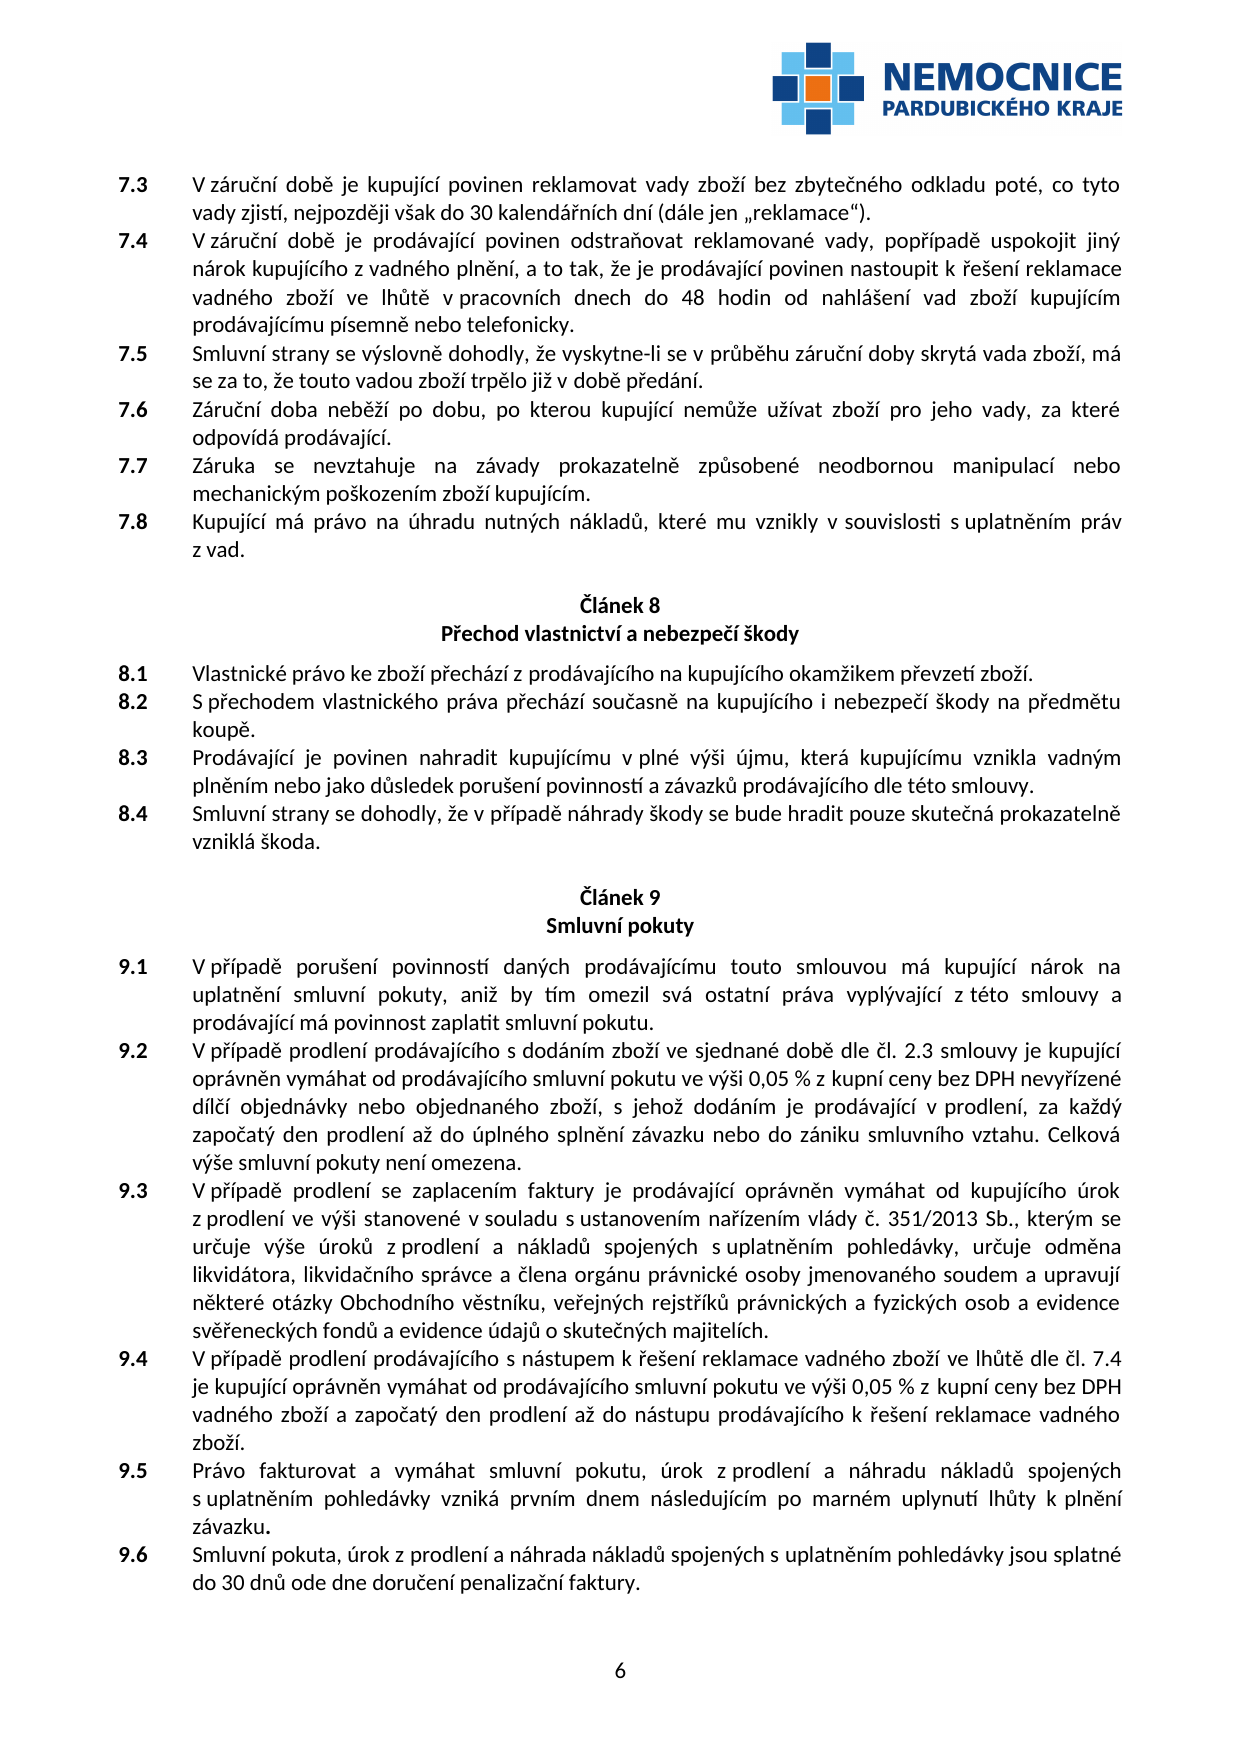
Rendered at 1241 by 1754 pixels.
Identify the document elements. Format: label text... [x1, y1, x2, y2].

text 9.3 V případě prodlení se zaplacením faktury je prodávající oprávněn vymáhat od kupujícího úrok z prodlení ve výši stanovené v souladu s ustanovením nařízením vlády č. 351/2013 Sb., kterým se určuje výše úroků z prodlení a nákladů spojených s uplatněním pohledávky, určuje odměna likvidátora, likvidačního správce a člena orgánu právnické osoby jmenovaného soudem a upravují některé otázky Obchodního věstníku, veřejných rejstříků právnických a fyzických osob a evidence svěřeneckých fondů a evidence údajů o skutečných majitelích. [118, 1176, 1122, 1344]
picture [771, 42, 1123, 136]
text 8.2 S přechodem vlastnického práva přechází současně na kupujícího i nebezpečí škody na předmětu koupě. [118, 687, 1122, 743]
text Článek 8 [118, 591, 1122, 619]
text 9.1 V případě porušení povinností daných prodávajícímu touto smlouvou má kupující nárok na uplatnění smluvní pokuty, aniž by tím omezil svá ostatní práva vyplývající z této smlouvy a prodávající má povinnost zaplatit smluvní pokutu. [118, 952, 1122, 1036]
text 8.1 Vlastnické právo ke zboží přechází z prodávajícího na kupujícího okamžikem převzetí zboží. [118, 659, 1122, 687]
text 9.2 V případě prodlení prodávajícího s dodáním zboží ve sjednané době dle čl. 2.3 smlouvy je kupující oprávněn vymáhat od prodávajícího smluvní pokutu ve výši 0,05 % z kupní ceny bez DPH nevyřízené dílčí objednávky nebo objednaného zboží, s jehož dodáním je prodávající v prodlení, za každý započatý den prodlení až do úplného splnění závazku nebo do zániku smluvního vztahu. Celková výše smluvní pokuty není omezena. [118, 1036, 1122, 1176]
text Smluvní pokuty [118, 912, 1122, 939]
text 8.4 Smluvní strany se dohodly, že v případě náhrady škody se bude hradit pouze skutečná prokazatelně vzniklá škoda. [118, 799, 1122, 856]
text 9.5 Právo fakturovat a vymáhat smluvní pokutu, úrok z prodlení a náhradu nákladů spojených s uplatněním pohledávky vzniká prvním dnem následujícím po marném uplynutí lhůty k plnění závazku. [118, 1456, 1122, 1541]
text 9.4 V případě prodlení prodávajícího s nástupem k řešení reklamace vadného zboží ve lhůtě dle čl. 7.4 je kupující oprávněn vymáhat od prodávajícího smluvní pokutu ve výši 0,05 % z kupní ceny bez DPH vadného zboží a započatý den prodlení až do nástupu prodávajícího k řešení reklamace vadného zboží. [118, 1344, 1122, 1456]
text 7.5 Smluvní strany se výslovně dohodly, že vyskytne-li se v průběhu záruční doby skrytá vada zboží, má se za to, že touto vadou zboží trpělo již v době předání. [118, 339, 1122, 395]
text Článek 9 [118, 883, 1122, 912]
text 7.4 V záruční době je prodávající povinen odstraňovat reklamované vady, popřípadě uspokojit jiný nárok kupujícího z vadného plnění, a to tak, že je prodávající povinen nastoupit k řešení reklamace vadného zboží ve lhůtě v pracovních dnech do 48 hodin od nahlášení vad zboží kupujícím prodávajícímu písemně nebo telefonicky. [118, 227, 1122, 339]
text 8.3 Prodávající je povinen nahradit kupujícímu v plné výši újmu, která kupujícímu vznikla vadným plněním nebo jako důsledek porušení povinností a závazků prodávajícího dle této smlouvy. [118, 743, 1122, 799]
text 7.6 Záruční doba neběží po dobu, po kterou kupující nemůže užívat zboží pro jeho vady, za které odpovídá prodávající. [118, 395, 1122, 451]
text Přechod vlastnictví a nebezpečí škody [118, 619, 1122, 647]
text 7.8 Kupující má právo na úhradu nutných nákladů, které mu vznikly v souvislosti s uplatněním práv z vad. [118, 507, 1122, 563]
text 7.3 V záruční době je kupující povinen reklamovat vady zboží bez zbytečného odkladu poté, co tyto vady zjistí, nejpozději však do 30 kalendářních dní (dále jen „reklamace“). [118, 171, 1122, 227]
text 9.6 Smluvní pokuta, úrok z prodlení a náhrada nákladů spojených s uplatněním pohledávky jsou splatné do 30 dnů ode dne doručení penalizační faktury. [118, 1541, 1122, 1597]
text 7.7 Záruka se nevztahuje na závady prokazatelně způsobené neodbornou manipulací nebo mechanickým poškozením zboží kupujícím. [118, 451, 1122, 507]
